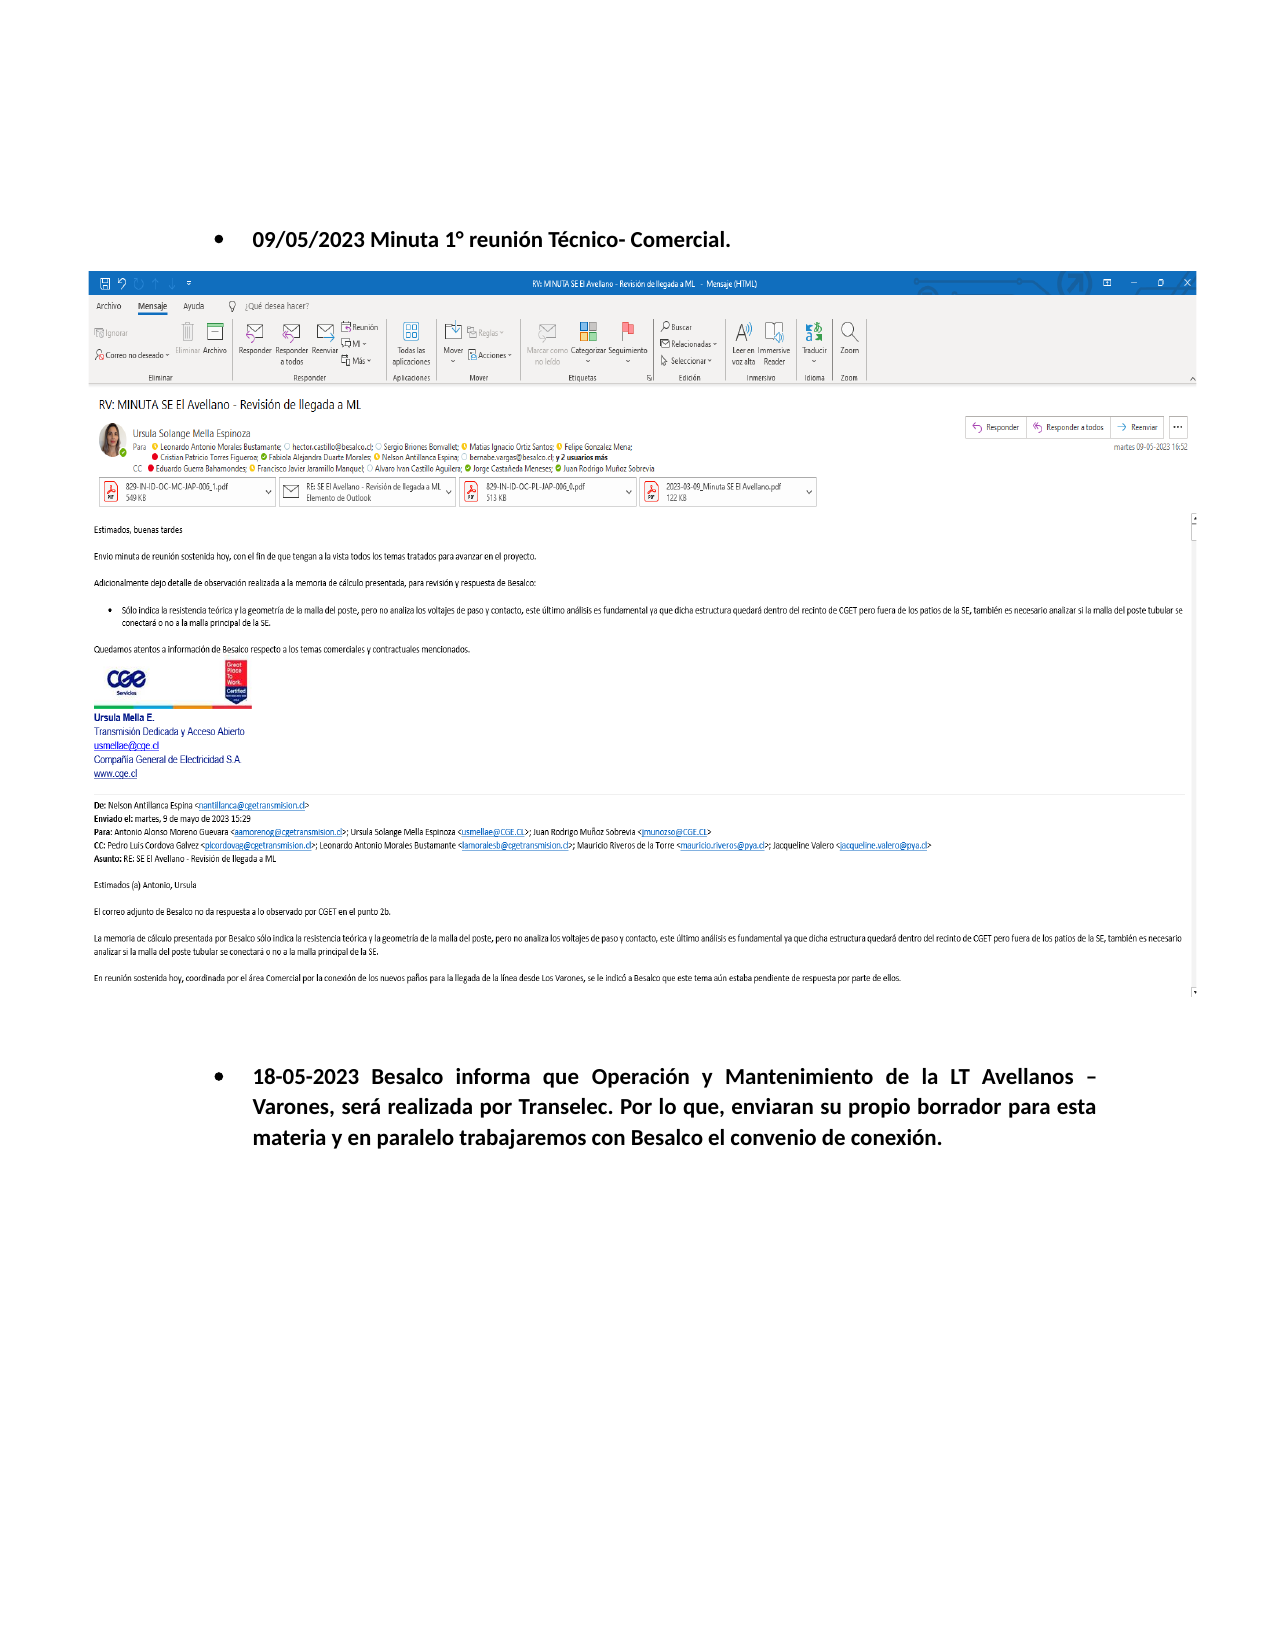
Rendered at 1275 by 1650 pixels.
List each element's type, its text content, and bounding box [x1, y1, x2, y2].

list 09/05/2023 Minuta 1° reunión Técnico- Comercial. [215, 225, 1098, 253]
list 18-05-2023 Besalco informa que Operación y Mantenimiento de la LT Avellanos – Varones, será realizada por Transelec. Por lo que, enviaran su propio borrador para esta materia y en paralelo trabajaremos con Besalco el convenio de conexión. [215, 1062, 1098, 1151]
picture [88, 271, 1197, 997]
